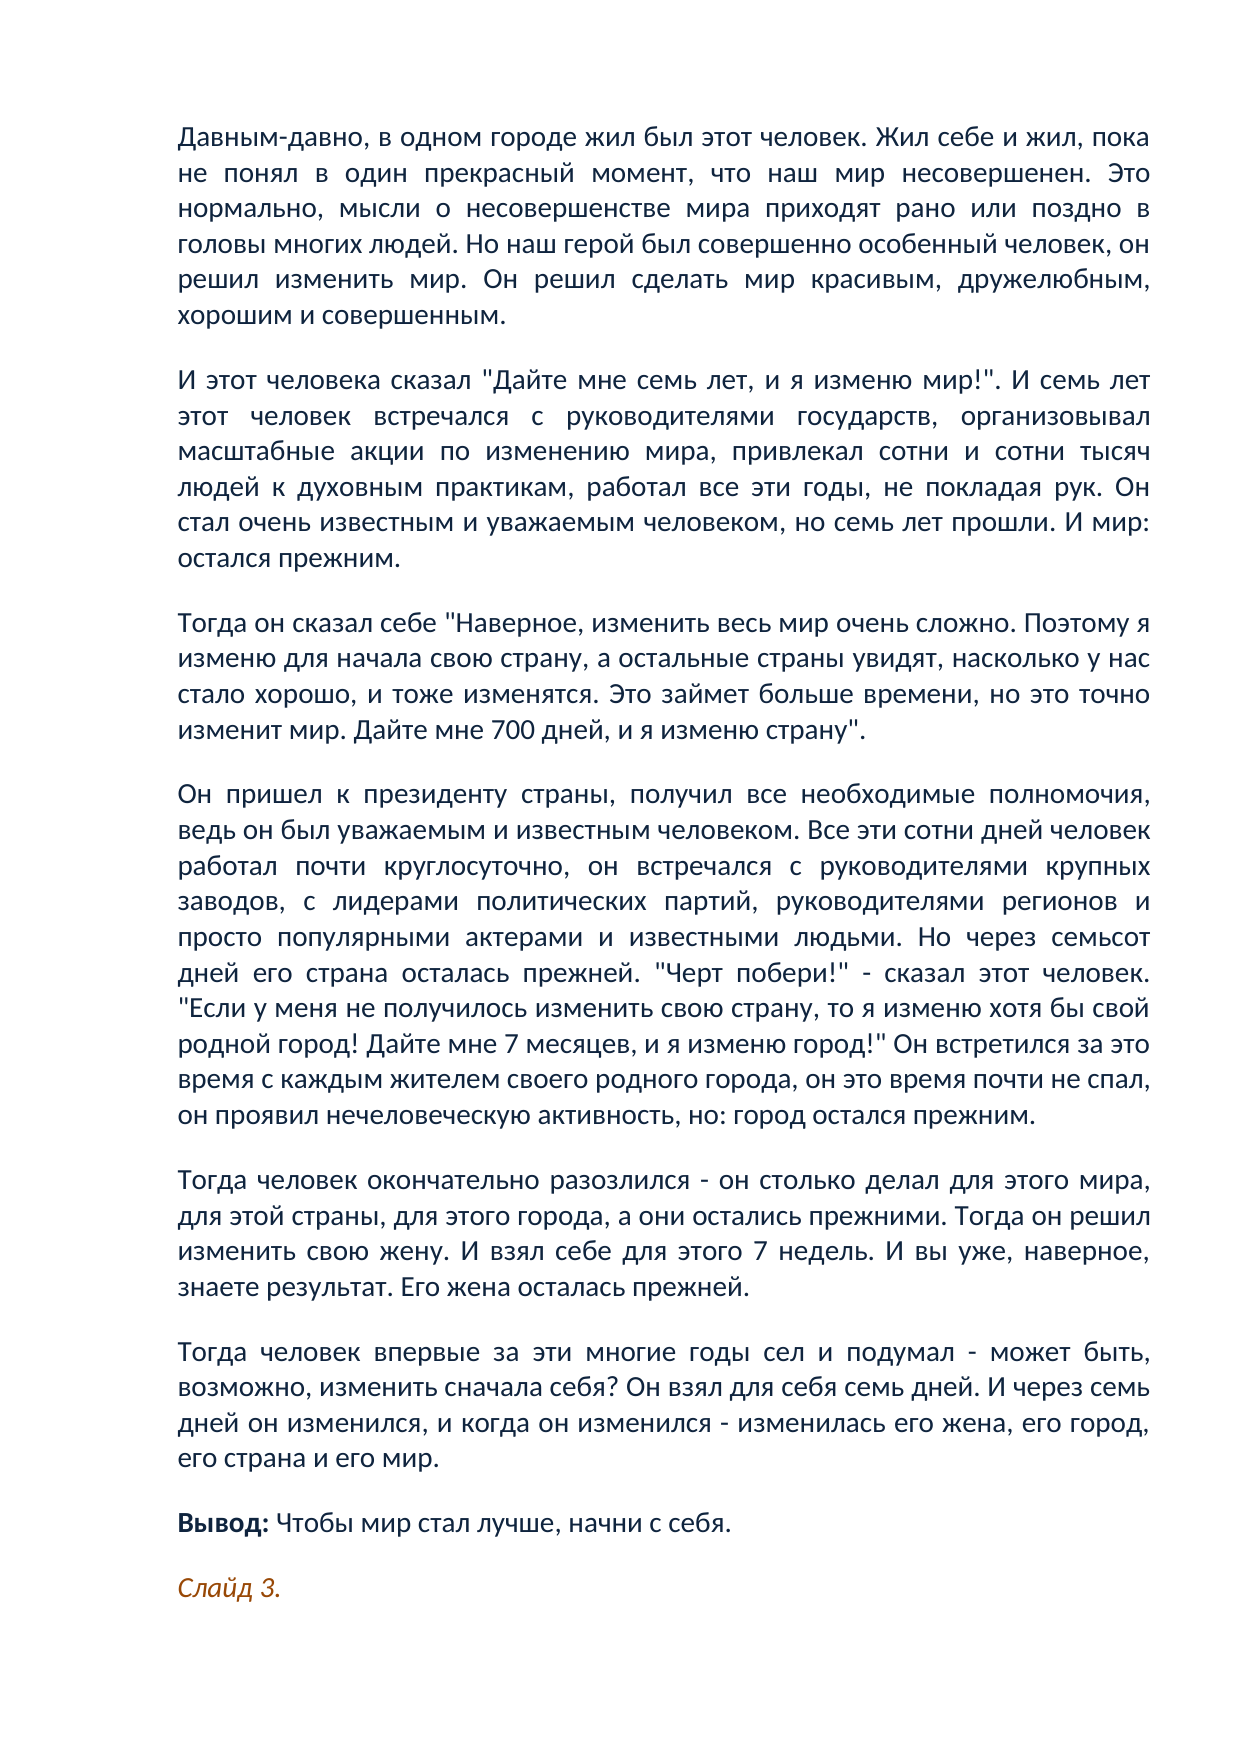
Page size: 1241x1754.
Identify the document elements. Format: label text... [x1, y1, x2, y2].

text Давным-давно, в одном городе жил был этот человек. Жил себе и жил, пока не понял в один прекрасный момент, что наш мир несовершенен. Это нормально, мысли о несовершенстве мира приходят рано или поздно в головы многих людей. Но наш герой был совершенно особенный человек, он решил изменить мир. Он решил сделать мир красивым, дружелюбным, хорошим и совершенным. [177, 118, 1152, 332]
text Тогда человек впервые за эти многие годы сел и подумал - может быть, возможно, изменить сначала себя? Он взял для себя семь дней. И через семь дней он изменился, и когда он изменился - изменилась его жена, его город, его страна и его мир. [177, 1333, 1152, 1475]
text Вывод: Чтобы мир стал лучше, начни с себя. [177, 1504, 1152, 1540]
text Слайд 3. [177, 1569, 1152, 1605]
text И этот человека сказал "Дайте мне семь лет, и я изменю мир!". И семь лет этот человек встречался с руководителями государств, организовывал масштабные акции по изменению мира, привлекал сотни и сотни тысяч людей к духовным практикам, работал все эти годы, не покладая рук. Он стал очень известным и уважаемым человеком, но семь лет прошли. И мир: остался прежним. [177, 361, 1152, 575]
text Он пришел к президенту страны, получил все необходимые полномочия, ведь он был уважаемым и известным человеком. Все эти сотни дней человек работал почти круглосуточно, он встречался с руководителями крупных заводов, с лидерами политических партий, руководителями регионов и просто популярными актерами и известными людьми. Но через семьсот дней его страна осталась прежней. "Черт побери!" - сказал этот человек. "Если у меня не получилось изменить свою страну, то я изменю хотя бы свой родной город! Дайте мне 7 месяцев, и я изменю город!" Он встретился за это время с каждым жителем своего родного города, он это время почти не спал, он проявил нечеловеческую активность, но: город остался прежним. [177, 776, 1152, 1132]
text Тогда человек окончательно разозлился - он столько делал для этого мира, для этой страны, для этого города, а они остались прежними. Тогда он решил изменить свою жену. И взял себе для этого 7 недель. И вы уже, наверное, знаете результат. Его жена осталась прежней. [177, 1161, 1152, 1303]
text Тогда он сказал себе "Наверное, изменить весь мир очень сложно. Поэтому я изменю для начала свою страну, а остальные страны увидят, насколько у нас стало хорошо, и тоже изменятся. Это займет больше времени, но это точно изменит мир. Дайте мне 700 дней, и я изменю страну". [177, 604, 1152, 746]
